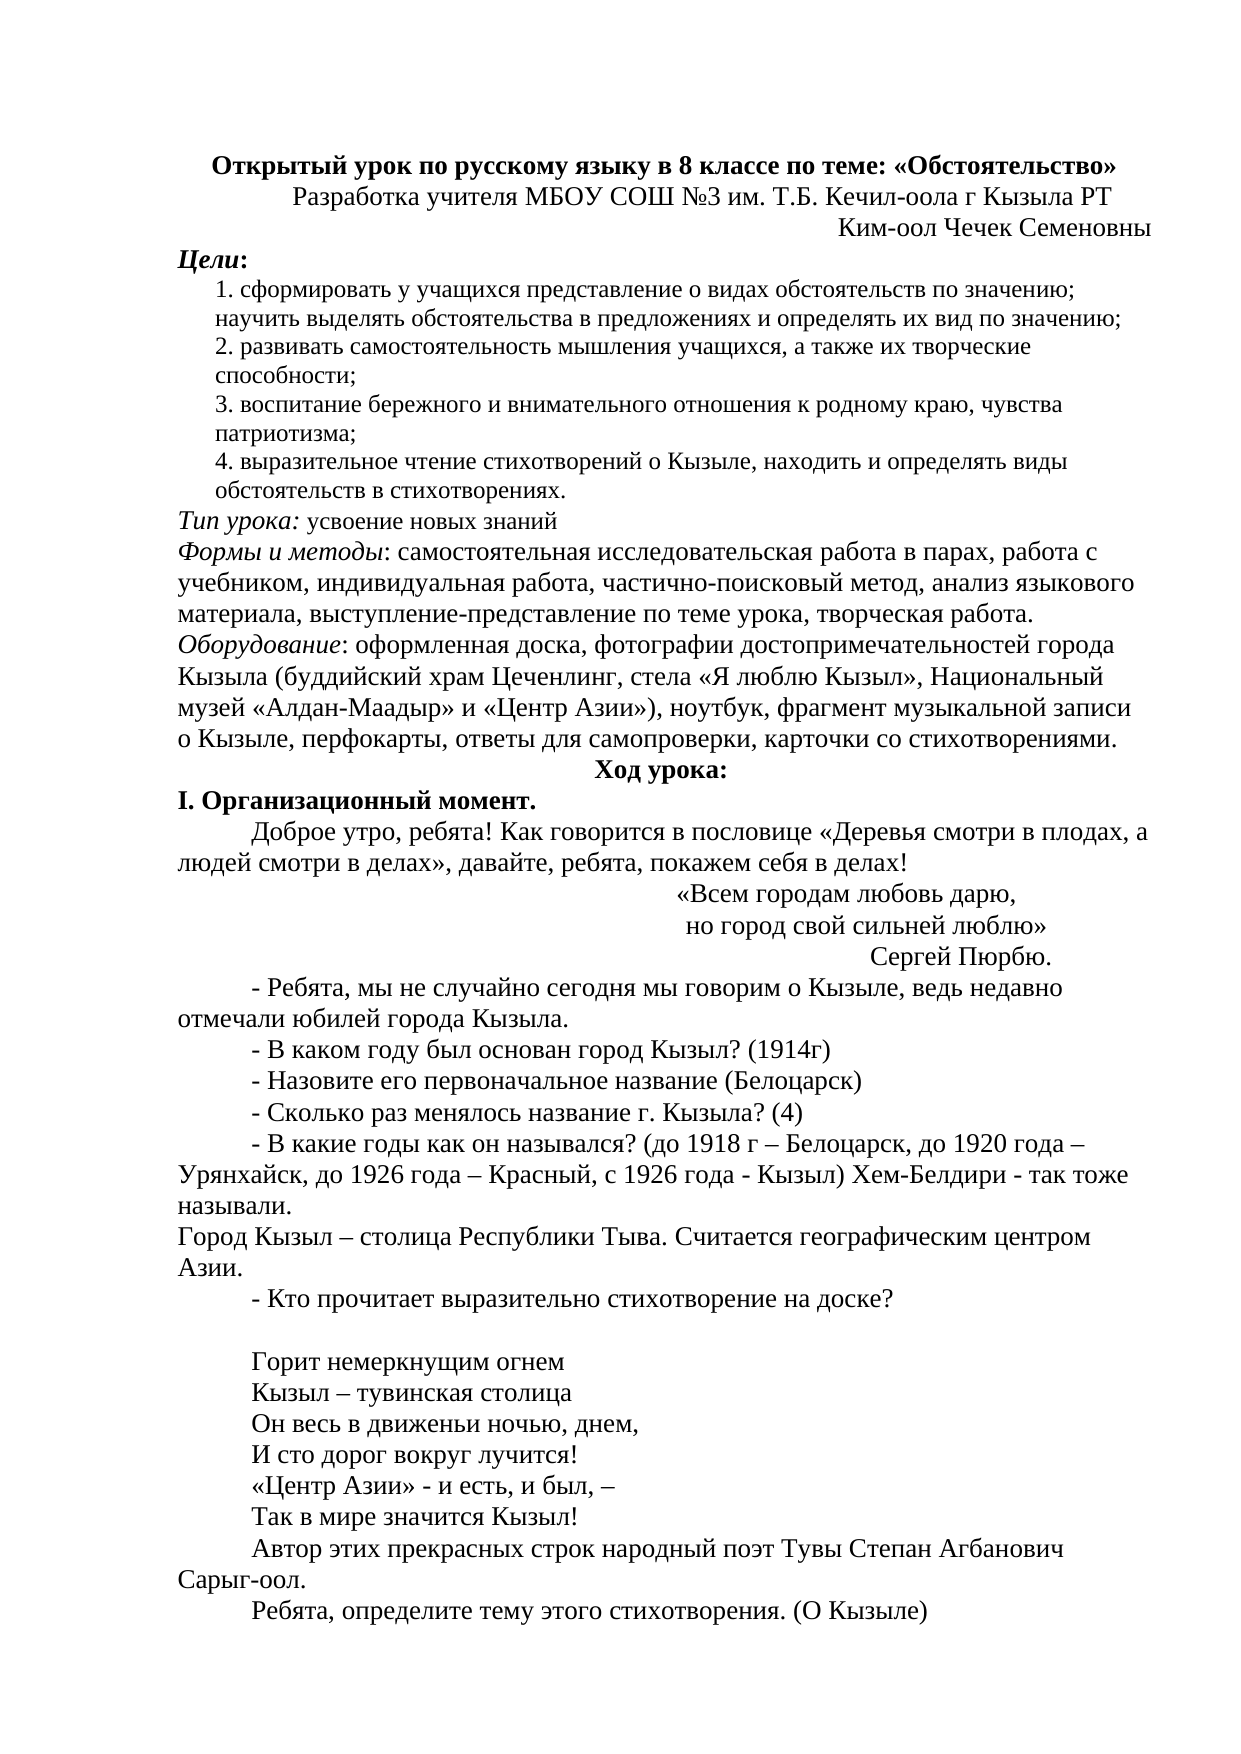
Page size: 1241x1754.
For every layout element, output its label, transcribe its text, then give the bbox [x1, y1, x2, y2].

text Ход урока: [177, 753, 1152, 784]
text Кызыл – тувинская столица [177, 1376, 1152, 1407]
text «Всем городам любовь дарю, [177, 878, 1152, 909]
text 4. выразительное чтение стихотворений о Кызыле, находить и определять виды обстоятельств в стихотворениях. [215, 446, 1152, 504]
text Формы и методы: самостоятельная исследовательская работа в парах, работа с учебником, индивидуальная работа, частично-поисковый метод, анализ языкового материала, выступление-представление по теме урока, творческая работа. [177, 535, 1152, 628]
text Ким-оол Чечек Семеновны [177, 212, 1152, 243]
text Так в мире значится Кызыл! [177, 1501, 1152, 1532]
text - Сколько раз менялось название г. Кызыла? (4) [177, 1096, 1152, 1127]
text И сто дорог вокруг лучится! [177, 1438, 1152, 1469]
text Город Кызыл – столица Республики Тыва. Считается географическим центром Азии. [177, 1220, 1152, 1282]
text Ребята, определите тему этого стихотворения. (О Кызыле) [177, 1594, 1152, 1625]
text Цели: [177, 243, 1152, 274]
text Он весь в движеньи ночью, днем, [177, 1407, 1152, 1438]
text Тип урока: усвоение новых знаний [177, 504, 1152, 535]
text Разработка учителя МБОУ СОШ №3 им. Т.Б. Кечил-оола г Кызыла РТ [177, 180, 1152, 212]
text Доброе утро, ребята! Как говорится в пословице «Деревья смотри в плодах, а людей смотри в делах», давайте, ребята, покажем себя в делах! [177, 815, 1152, 878]
text 1. сформировать у учащихся представление о видах обстоятельств по значению; научить выделять обстоятельства в предложениях и определять их вид по значению; [215, 274, 1152, 331]
text - Кто прочитает выразительно стихотворение на доске? [177, 1282, 1152, 1314]
text 3. воспитание бережного и внимательного отношения к родному краю, чувства патриотизма; [215, 389, 1152, 446]
text Горит немеркнущим огнем [177, 1345, 1152, 1376]
text «Центр Азии» - и есть, и был, – [177, 1469, 1152, 1501]
text - Назовите его первоначальное название (Белоцарск) [177, 1064, 1152, 1096]
text но город свой сильней люблю» [177, 909, 1152, 940]
text - Ребята, мы не случайно сегодня мы говорим о Кызыле, ведь недавно отмечали юбилей города Кызыла. [177, 971, 1152, 1033]
text Открытый урок по русскому языку в 8 классе по теме: «Обстоятельство» [177, 149, 1152, 180]
text - В каком году был основан город Кызыл? (1914г) [177, 1033, 1152, 1064]
text Автор этих прекрасных строк народный поэт Тувы Степан Агбанович Сарыг-оол. [177, 1532, 1152, 1594]
text 2. развивать самостоятельность мышления учащихся, а также их творческие способности; [215, 331, 1152, 389]
text I. Организационный момент. [177, 784, 1152, 815]
text Сергей Пюрбю. [177, 940, 1152, 971]
text - В какие годы как он назывался? (до 1918 г – Белоцарск, до 1920 года – Урянхайск, до 1926 года – Красный, с 1926 года - Кызыл) Хем-Белдири - так тоже называли. [177, 1127, 1152, 1220]
text Оборудование: оформленная доска, фотографии достопримечательностей города Кызыла (буддийский храм Цеченлинг, стела «Я люблю Кызыл», Национальный музей «Алдан-Маадыр» и «Центр Азии»), ноутбук, фрагмент музыкальной записи о Кызыле, перфокарты, ответы для самопроверки, карточки со стихотворениями. [177, 628, 1152, 753]
